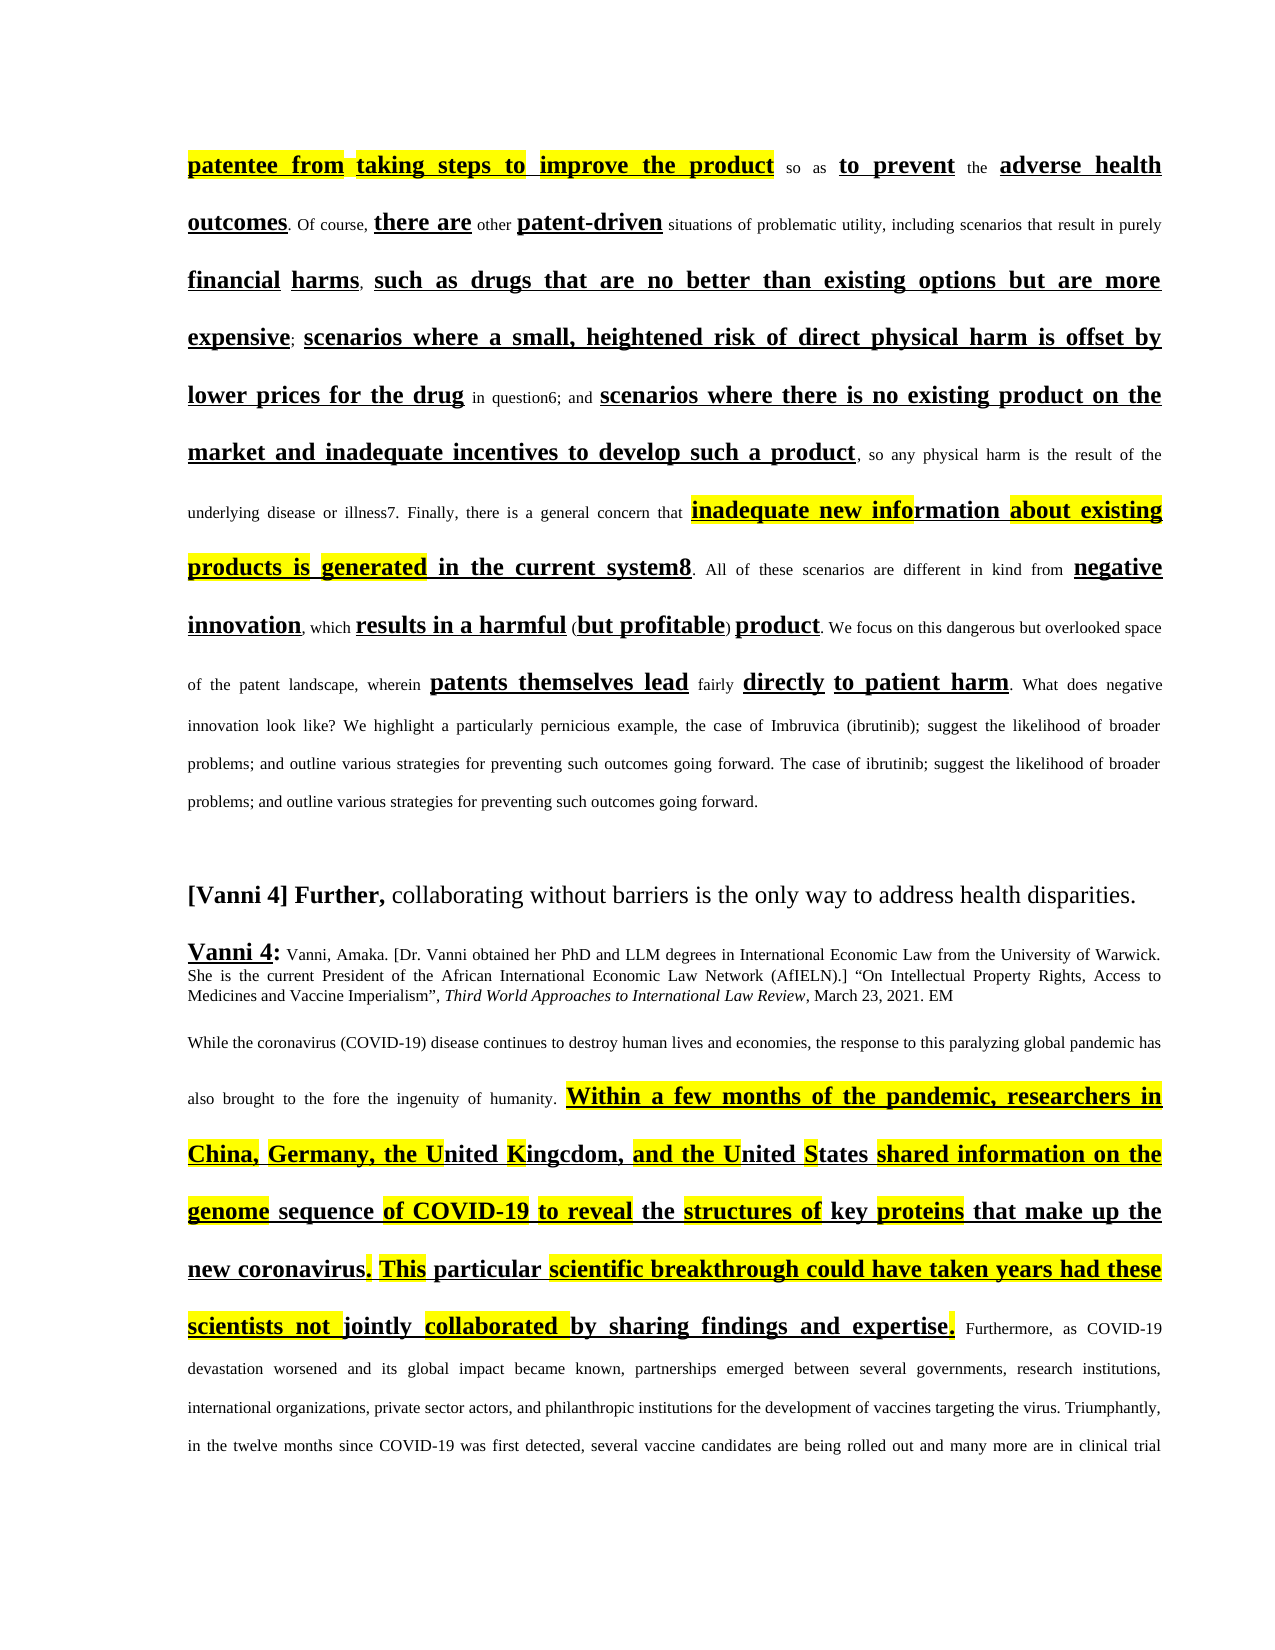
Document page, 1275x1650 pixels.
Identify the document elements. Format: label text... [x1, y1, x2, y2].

subtitle [Vanni 4] Further, collaborating without barriers is the only way to address health disparities. [187, 880, 1162, 909]
text Vanni 4: Vanni, Amaka. [Dr. Vanni obtained her PhD and LLM degrees in International Economic Law from the University of Warwick. She is the current President of the African International Economic Law Network (AfIELN).] “On Intellectual Property Rights, Access to Medicines and Vaccine Imperialism”, Third World Approaches to International Law Review, March 23, 2021. EM [187, 937, 1162, 1004]
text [187, 1280, 1162, 1455]
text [187, 150, 1162, 811]
